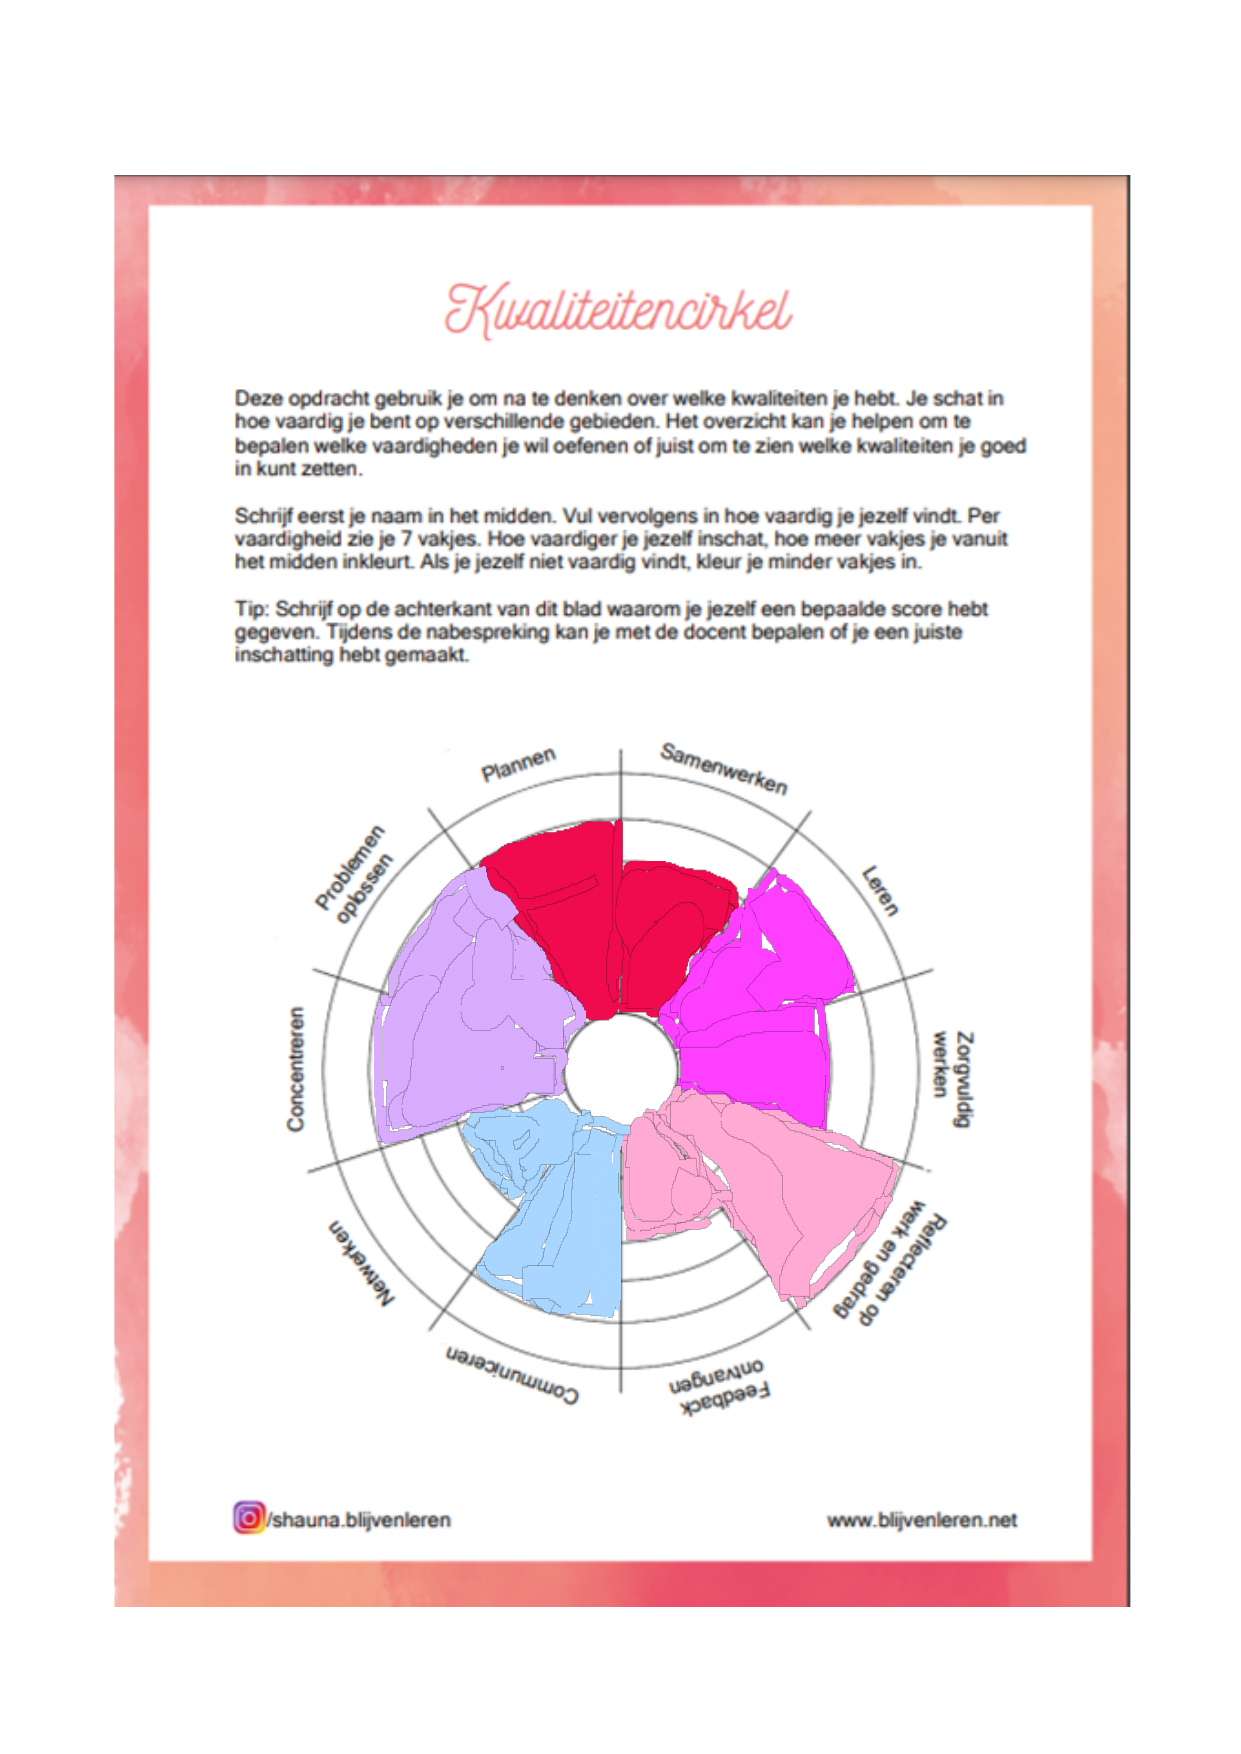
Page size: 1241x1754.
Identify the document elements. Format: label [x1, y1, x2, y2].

picture [114, 175, 1131, 1607]
